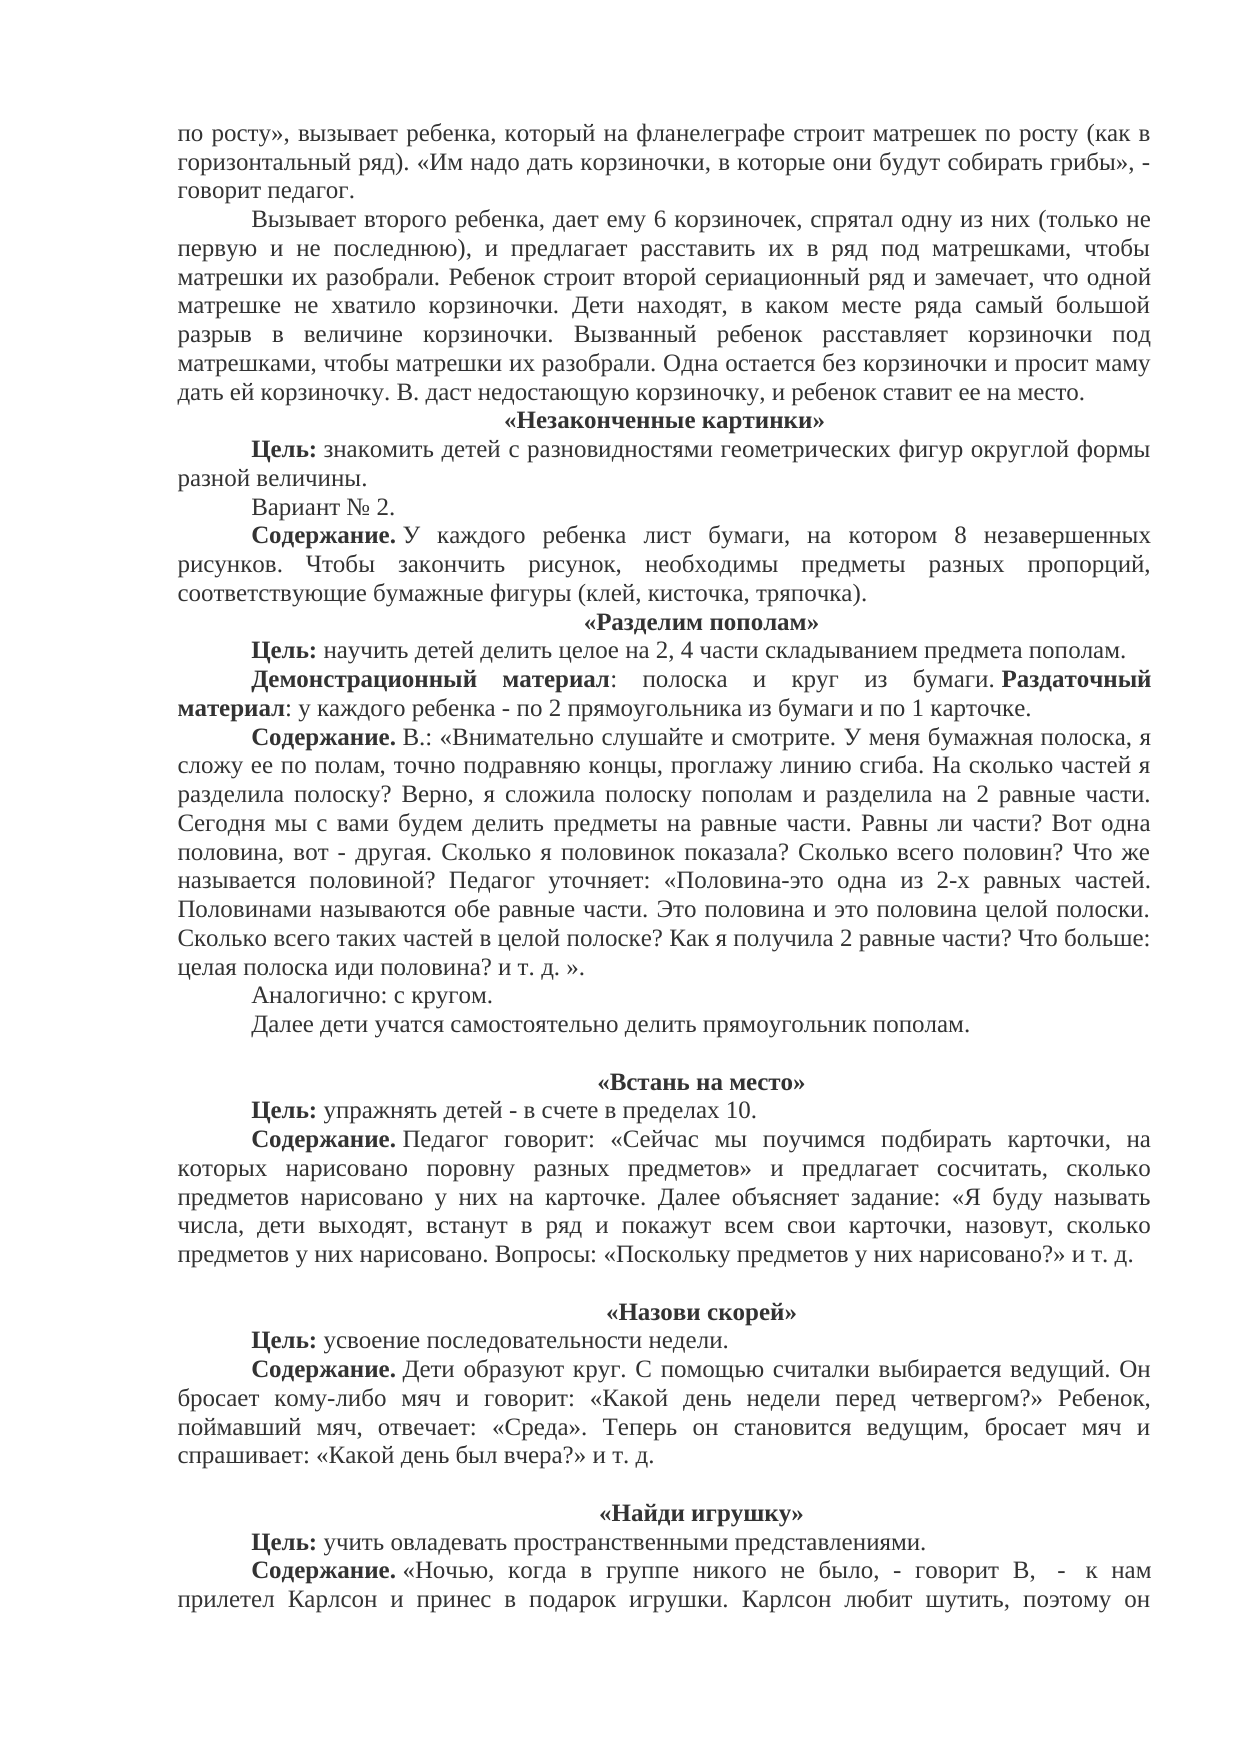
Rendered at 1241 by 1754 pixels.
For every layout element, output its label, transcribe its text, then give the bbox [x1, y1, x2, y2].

text Цель: знакомить детей с разновидностями геометрических фигур округлой формы разной величины. [177, 434, 1152, 492]
text Демонстрационный материал: полоска и круг из бумаги. Раздаточный материал: у каждого ребенка - по 2 прямоугольника из бумаги и по 1 карточке. [177, 664, 1152, 722]
text Содержание. В.: «Внимательно слушайте и смотрите. У меня бумажная полоска, я сложу ее по полам, точно подравняю концы, проглажу линию сгиба. На сколько частей я разделила полоску? Верно, я сложила полоску пополам и разделила на 2 равные части. Сегодня мы с вами будем делить предметы на равные части. Равны ли части? Вот одна половина, вот - другая. Сколько я половинок показала? Сколько всего половин? Что же называется половиной? Педагог уточняет: «Половина-это одна из 2-х равных частей. Половинами называются обе равные части. Это половина и это половина целой полоски. Сколько всего таких частей в целой полоске? Как я получила 2 равные части? Что больше: целая полоска иди половина? и т. д. ». [177, 722, 1152, 981]
text Содержание. Педагог говорит: «Сейчас мы поучимся подбирать карточки, на которых нарисовано поровну разных предметов» и предлагает сосчитать, сколько предметов нарисовано у них на карточке. Далее объясняет задание: «Я буду называть числа, дети выходят, встанут в ряд и покажут всем свои карточки, назовут, сколько предметов у них нарисовано. Вопросы: «Поскольку предметов у них нарисовано?» и т. д. [177, 1124, 1152, 1268]
text Цель: усвоение последовательности недели. [177, 1326, 1152, 1354]
text «Встань на место» [177, 1067, 1152, 1096]
text «Разделим пополам» [177, 607, 1152, 636]
text Вариант № 2. [177, 492, 1152, 521]
text Цель: научить детей делить целое на 2, 4 части складыванием предмета пополам. [177, 636, 1152, 664]
text Содержание. Дети образуют круг. С помощью считалки выбирается ведущий. Он бросает кому-либо мяч и говорит: «Какой день недели перед четвергом?» Ребенок, поймавший мяч, отвечает: «Среда». Теперь он становится ведущим, бросает мяч и спрашивает: «Какой день был вчера?» и т. д. [177, 1354, 1152, 1469]
text «Назови скорей» [177, 1297, 1152, 1326]
text Содержание. У каждого ребенка лист бумаги, на котором 8 незавершенных рисунков. Чтобы закончить рисунок, необходимы предметы разных пропорций, соответствующие бумажные фигуры (клей, кисточка, тряпочка). [177, 521, 1152, 607]
text Вызывает второго ребенка, дает ему 6 корзиночек, спрятал одну из них (только не первую и не последнюю), и предлагает расставить их в ряд под матрешками, чтобы матрешки их разобрали. Ребенок строит второй сериационный ряд и замечает, что одной матрешке не хватило корзиночки. Дети находят, в каком месте ряда самый большой разрыв в величине корзиночки. Вызванный ребенок расставляет корзиночки под матрешками, чтобы матрешки их разобрали. Одна остается без корзиночки и просит маму дать ей корзиночку. В. даст недостающую корзиночку, и ребенок ставит ее на место. [177, 204, 1152, 406]
text Аналогично: с кругом. [177, 981, 1152, 1009]
text Далее дети учатся самостоятельно делить прямоугольник пополам. [177, 1009, 1152, 1038]
text «Найди игрушку» [177, 1498, 1152, 1527]
text Цель: учить овладевать пространственными представлениями. [177, 1527, 1152, 1556]
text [177, 1556, 1152, 1613]
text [177, 118, 1152, 204]
text Цель: упражнять детей - в счете в пределах 10. [177, 1096, 1152, 1124]
text «Незаконченные картинки» [177, 406, 1152, 434]
